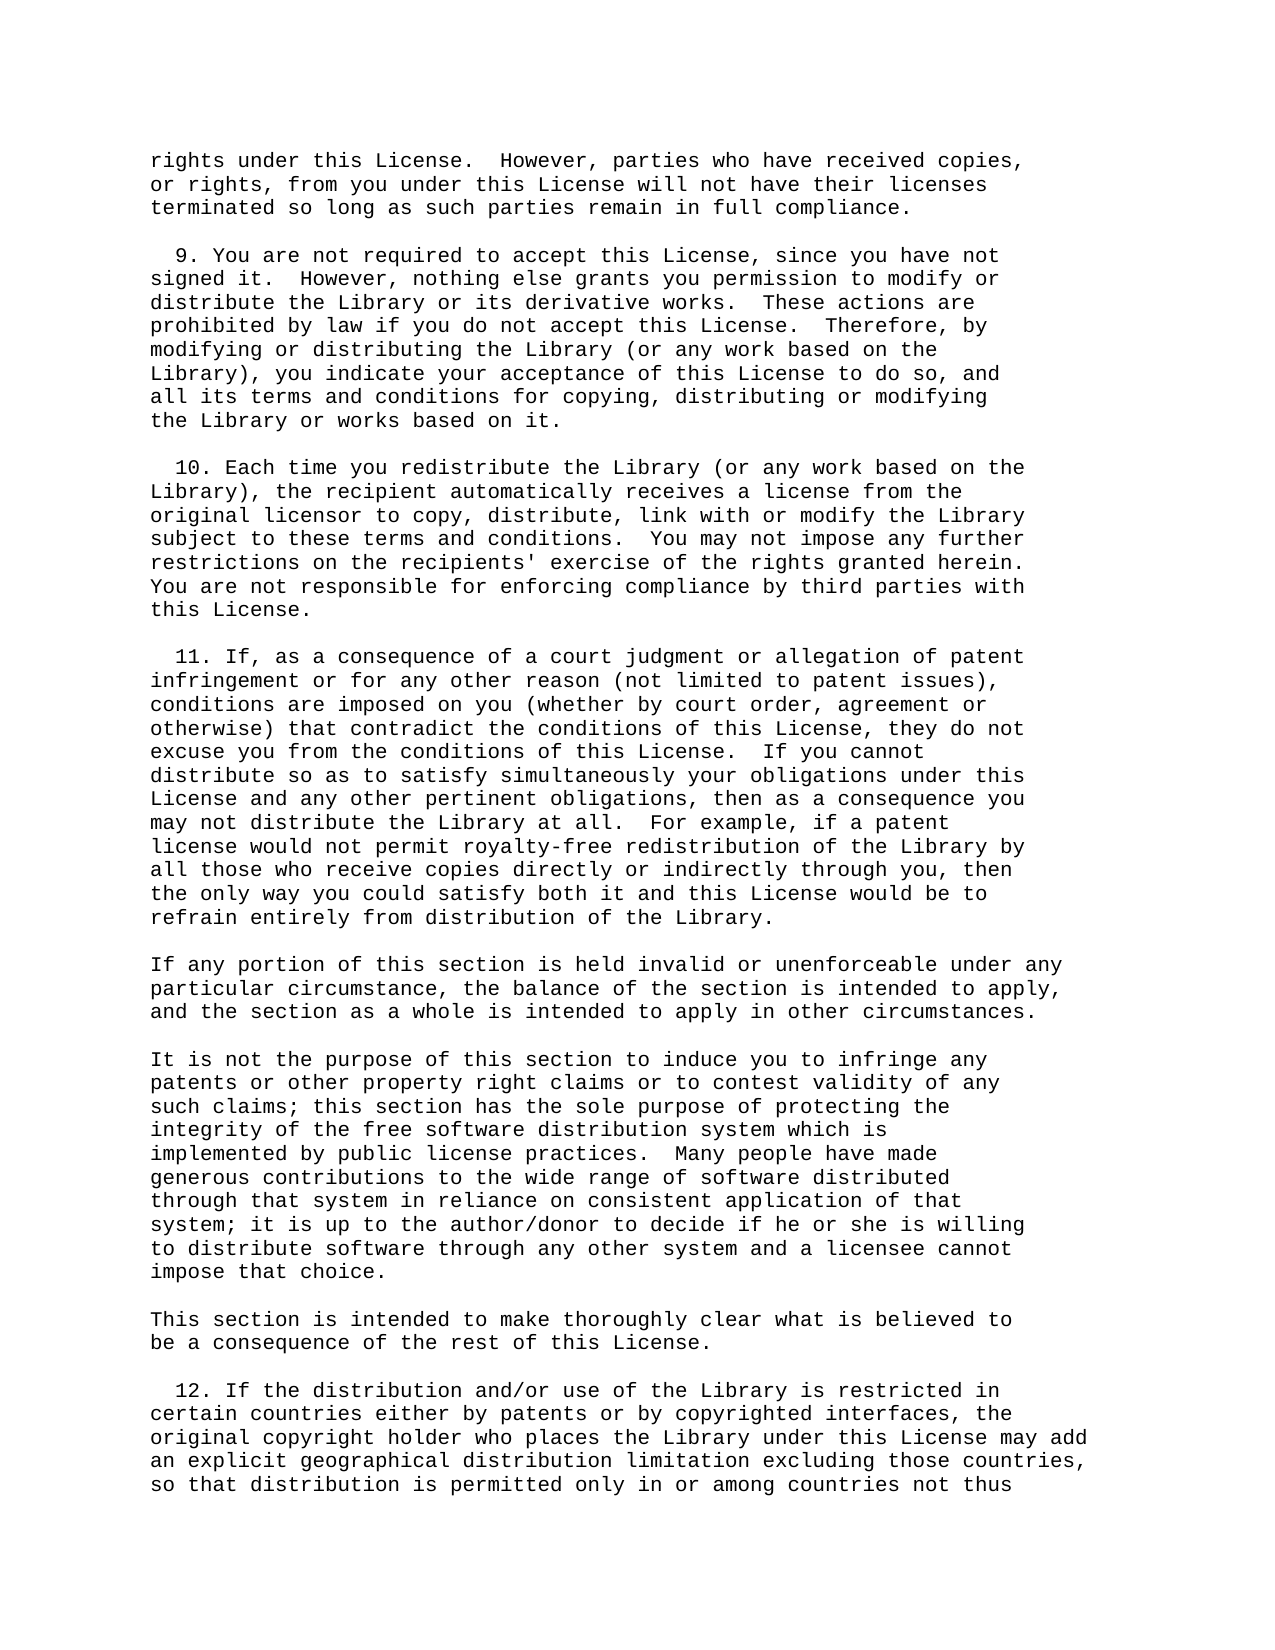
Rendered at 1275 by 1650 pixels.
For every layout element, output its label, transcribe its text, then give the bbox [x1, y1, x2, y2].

text otherwise) that contradict the conditions of this License, they do not [150, 717, 1125, 741]
text License and any other pertinent obligations, then as a consequence you [150, 788, 1125, 812]
text system; it is up to the author/donor to decide if he or she is willing [150, 1214, 1125, 1238]
text integrity of the free software distribution system which is [150, 1119, 1125, 1143]
text infringement or for any other reason (not limited to patent issues), [150, 670, 1125, 694]
text through that system in reliance on consistent application of that [150, 1190, 1125, 1214]
text prohibited by law if you do not accept this License. Therefore, by [150, 316, 1125, 339]
text You are not responsible for enforcing compliance by third parties with [150, 576, 1125, 599]
text such claims; this section has the sole purpose of protecting the [150, 1096, 1125, 1119]
text original licensor to copy, distribute, link with or modify the Library [150, 505, 1125, 528]
text It is not the purpose of this section to induce you to infringe any [150, 1048, 1125, 1072]
text particular circumstance, the balance of the section is intended to apply, [150, 978, 1125, 1001]
text restrictions on the recipients' exercise of the rights granted herein. [150, 552, 1125, 576]
text subject to these terms and conditions. You may not impose any further [150, 528, 1125, 552]
text terminated so long as such parties remain in full compliance. [150, 197, 1125, 221]
text excuse you from the conditions of this License. If you cannot [150, 741, 1125, 765]
text refrain entirely from distribution of the Library. [150, 907, 1125, 930]
text all those who receive copies directly or indirectly through you, then [150, 859, 1125, 883]
text generous contributions to the wide range of software distributed [150, 1167, 1125, 1190]
text rights under this License. However, parties who have received copies, [150, 150, 1125, 174]
text all its terms and conditions for copying, distributing or modifying [150, 386, 1125, 410]
text the only way you could satisfy both it and this License would be to [150, 883, 1125, 907]
text 9. You are not required to accept this License, since you have not [150, 244, 1125, 268]
text be a consequence of the rest of this License. [150, 1332, 1125, 1356]
text If any portion of this section is held invalid or unenforceable under any [150, 954, 1125, 978]
text distribute the Library or its derivative works. These actions are [150, 292, 1125, 316]
text This section is intended to make thoroughly clear what is believed to [150, 1309, 1125, 1332]
text patents or other property right claims or to contest validity of any [150, 1072, 1125, 1096]
text the Library or works based on it. [150, 410, 1125, 434]
text modifying or distributing the Library (or any work based on the [150, 339, 1125, 363]
text Library), you indicate your acceptance of this License to do so, and [150, 363, 1125, 386]
text conditions are imposed on you (whether by court order, agreement or [150, 694, 1125, 717]
text 12. If the distribution and/or use of the Library is restricted in [150, 1379, 1125, 1403]
text 10. Each time you redistribute the Library (or any work based on the [150, 457, 1125, 481]
text may not distribute the Library at all. For example, if a patent [150, 812, 1125, 836]
text to distribute software through any other system and a licensee cannot [150, 1238, 1125, 1261]
text 11. If, as a consequence of a court judgment or allegation of patent [150, 647, 1125, 670]
text implemented by public license practices. Many people have made [150, 1143, 1125, 1167]
text distribute so as to satisfy simultaneously your obligations under this [150, 765, 1125, 788]
text original copyright holder who places the Library under this License may add [150, 1427, 1125, 1451]
text and the section as a whole is intended to apply in other circumstances. [150, 1001, 1125, 1025]
text impose that choice. [150, 1261, 1125, 1285]
text license would not permit royalty-free redistribution of the Library by [150, 836, 1125, 859]
text so that distribution is permitted only in or among countries not thus [150, 1474, 1125, 1498]
text this License. [150, 599, 1125, 623]
text signed it. However, nothing else grants you permission to modify or [150, 268, 1125, 292]
text certain countries either by patents or by copyrighted interfaces, the [150, 1403, 1125, 1427]
text an explicit geographical distribution limitation excluding those countries, [150, 1451, 1125, 1474]
text or rights, from you under this License will not have their licenses [150, 174, 1125, 197]
text Library), the recipient automatically receives a license from the [150, 481, 1125, 505]
